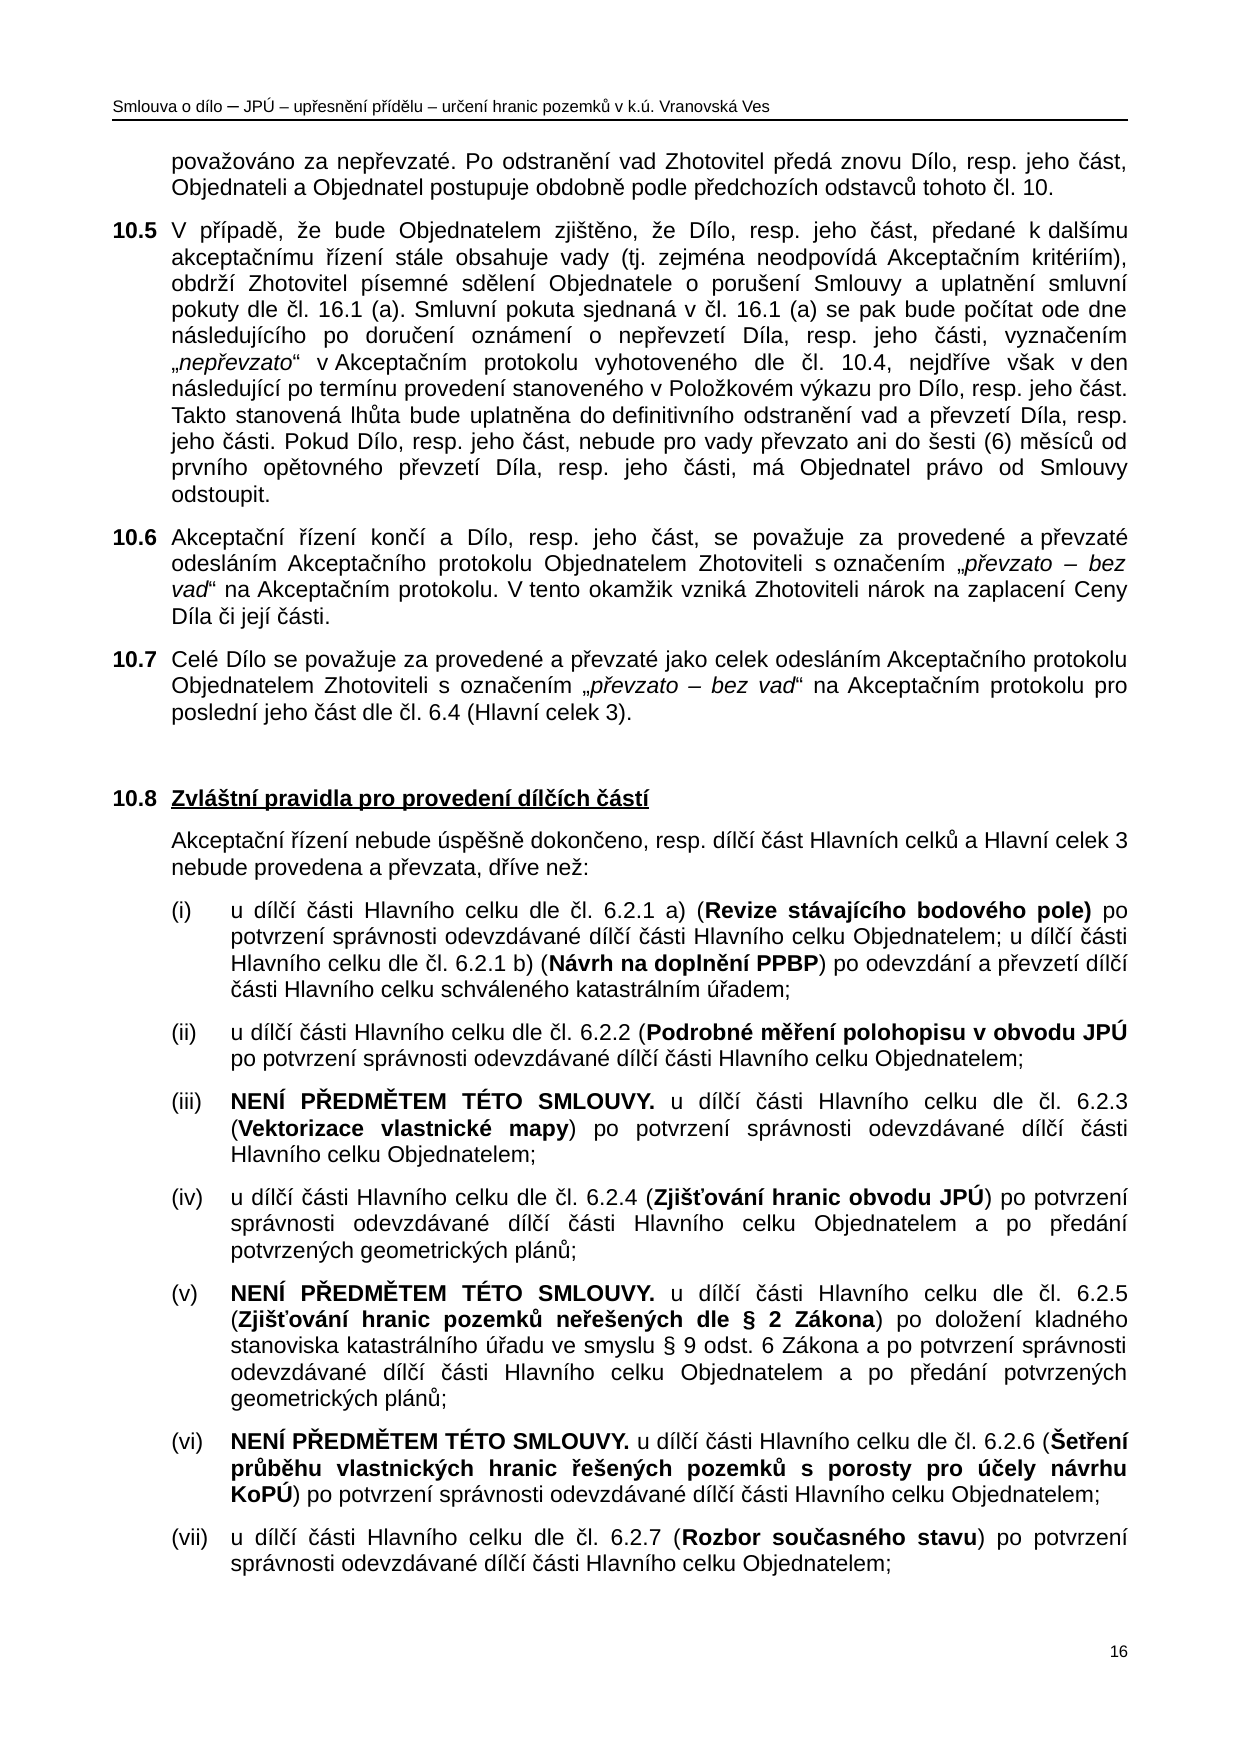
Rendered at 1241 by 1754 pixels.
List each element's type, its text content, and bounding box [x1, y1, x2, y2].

text Celé Dílo se považuje za provedené a převzaté jako celek odesláním Akceptačního protokolu Objednatelem Zhotoviteli s označením „převzato – bez vad“ na Akceptačním protokolu pro poslední jeho část dle čl. 6.4 (Hlavní celek 3). [112, 646, 1128, 725]
list u dílčí části Hlavního celku dle čl. 6.2.7 (Rozbor současného stavu) po potvrzení správnosti odevzdávané dílčí části Hlavního celku Objednatelem; [171, 1524, 1128, 1577]
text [112, 148, 1128, 200]
list NENÍ PŘEDMĚTEM TÉTO SMLOUVY. u dílčí části Hlavního celku dle čl. 6.2.3 (Vektorizace vlastnické mapy) po potvrzení správnosti odevzdávané dílčí části Hlavního celku Objednatelem; [171, 1088, 1128, 1167]
list Akceptační řízení nebude úspěšně dokončeno, resp. dílčí část Hlavních celků a Hlavní celek 3 nebude provedena a převzata, dříve než: [171, 827, 1128, 880]
list u dílčí části Hlavního celku dle čl. 6.2.1 a) (Revize stávajícího bodového pole) po potvrzení správnosti odevzdávané dílčí části Hlavního celku Objednatelem; u dílčí části Hlavního celku dle čl. 6.2.1 b) (Návrh na doplnění PPBP) po odevzdání a převzetí dílčí části Hlavního celku schváleného katastrálním úřadem; [171, 897, 1128, 1002]
list NENÍ PŘEDMĚTEM TÉTO SMLOUVY. u dílčí části Hlavního celku dle čl. 6.2.6 (Šetření průběhu vlastnických hranic řešených pozemků s porosty pro účely návrhu KoPÚ) po potvrzení správnosti odevzdávané dílčí části Hlavního celku Objednatelem; [171, 1428, 1128, 1507]
text Zvláštní pravidla pro provedení dílčích částí [112, 784, 1128, 811]
text V případě, že bude Objednatelem zjištěno, že Dílo, resp. jeho část, předané k dalšímu akceptačnímu řízení stále obsahuje vady (tj. zejména neodpovídá Akceptačním kritériím), obdrží Zhotovitel písemné sdělení Objednatele o porušení Smlouvy a uplatnění smluvní pokuty dle čl. 16.1 (a). Smluvní pokuta sjednaná v čl. 16.1 (a) se pak bude počítat ode dne následujícího po doručení oznámení o nepřevzetí Díla, resp. jeho části, vyznačením „nepřevzato“ v Akceptačním protokolu vyhotoveného dle čl. 10.4, nejdříve však v den následující po termínu provedení stanoveného v Položkovém výkazu pro Dílo, resp. jeho část. Takto stanovená lhůta bude uplatněna do definitivního odstranění vad a převzetí Díla, resp. jeho části. Pokud Dílo, resp. jeho část, nebude pro vady převzato ani do šesti (6) měsíců od prvního opětovného převzetí Díla, resp. jeho části, má Objednatel právo od Smlouvy odstoupit. [112, 217, 1128, 507]
list NENÍ PŘEDMĚTEM TÉTO SMLOUVY. u dílčí části Hlavního celku dle čl. 6.2.5 (Zjišťování hranic pozemků neřešených dle § 2 Zákona) po doložení kladného stanoviska katastrálního úřadu ve smyslu § 9 odst. 6 Zákona a po potvrzení správnosti odevzdávané dílčí části Hlavního celku Objednatelem a po předání potvrzených geometrických plánů; [171, 1280, 1128, 1412]
text Akceptační řízení končí a Dílo, resp. jeho část, se považuje za provedené a převzaté odesláním Akceptačního protokolu Objednatelem Zhotoviteli s označením „převzato – bez vad“ na Akceptačním protokolu. V tento okamžik vzniká Zhotoviteli nárok na zaplacení Ceny Díla či její části. [112, 524, 1128, 629]
list u dílčí části Hlavního celku dle čl. 6.2.2 (Podrobné měření polohopisu v obvodu JPÚ po potvrzení správnosti odevzdávané dílčí části Hlavního celku Objednatelem; [171, 1019, 1128, 1072]
list u dílčí části Hlavního celku dle čl. 6.2.4 (Zjišťování hranic obvodu JPÚ) po potvrzení správnosti odevzdávané dílčí části Hlavního celku Objednatelem a po předání potvrzených geometrických plánů; [171, 1184, 1128, 1263]
